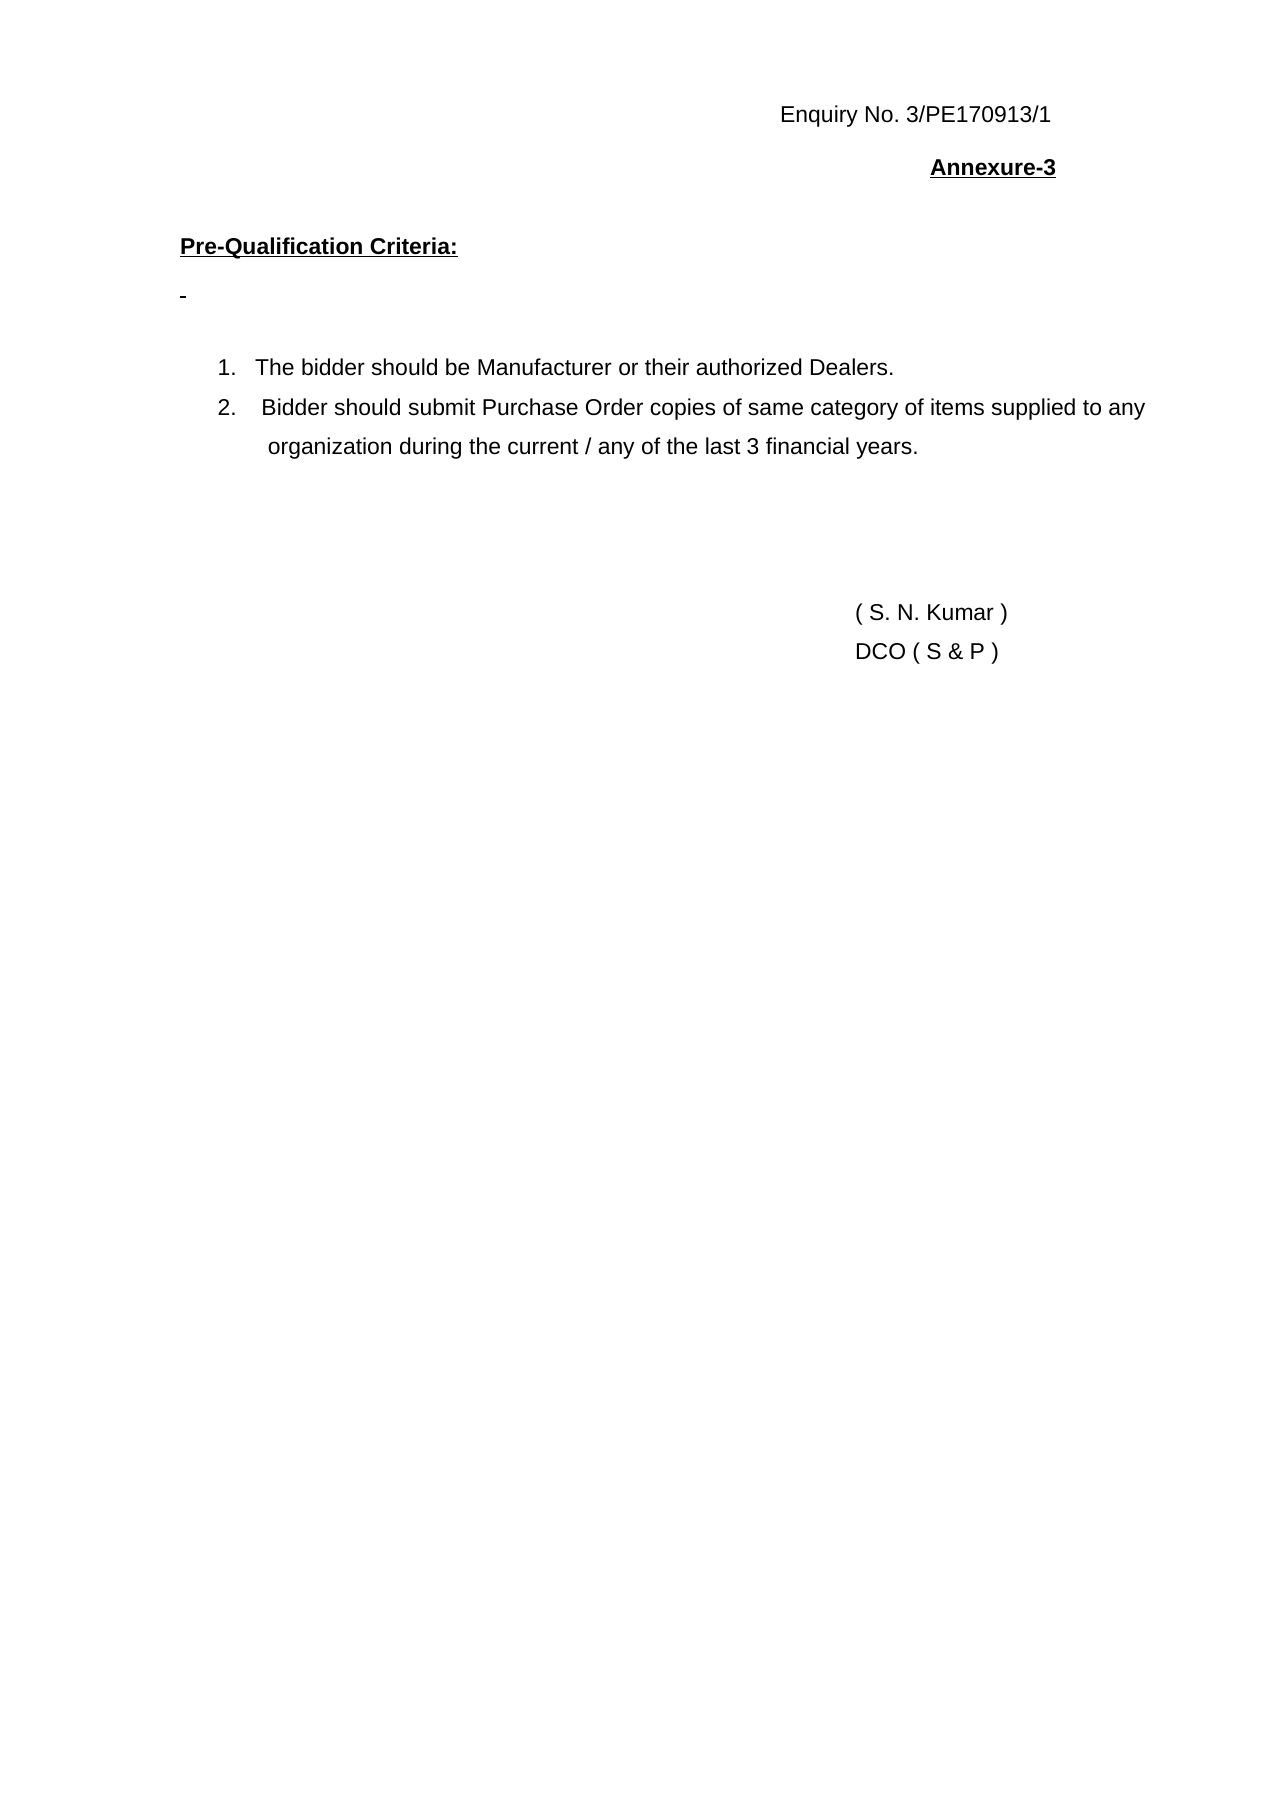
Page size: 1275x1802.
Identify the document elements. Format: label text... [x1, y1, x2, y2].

text DCO ( S & P ) [180, 638, 1155, 664]
text Annexure-3 [855, 154, 1155, 180]
text organization during the current / any of the last 3 financial years. [255, 433, 1155, 459]
text ( S. N. Kumar ) [180, 599, 1155, 625]
text Pre-Qualification Criteria: [180, 233, 1155, 259]
list The bidder should be Manufacturer or their authorized Dealers. [217, 354, 1155, 380]
text Enquiry No. 3/PE170913/1 [180, 101, 1155, 128]
list Bidder should submit Purchase Order copies of same category of items supplied to any [217, 393, 1155, 420]
